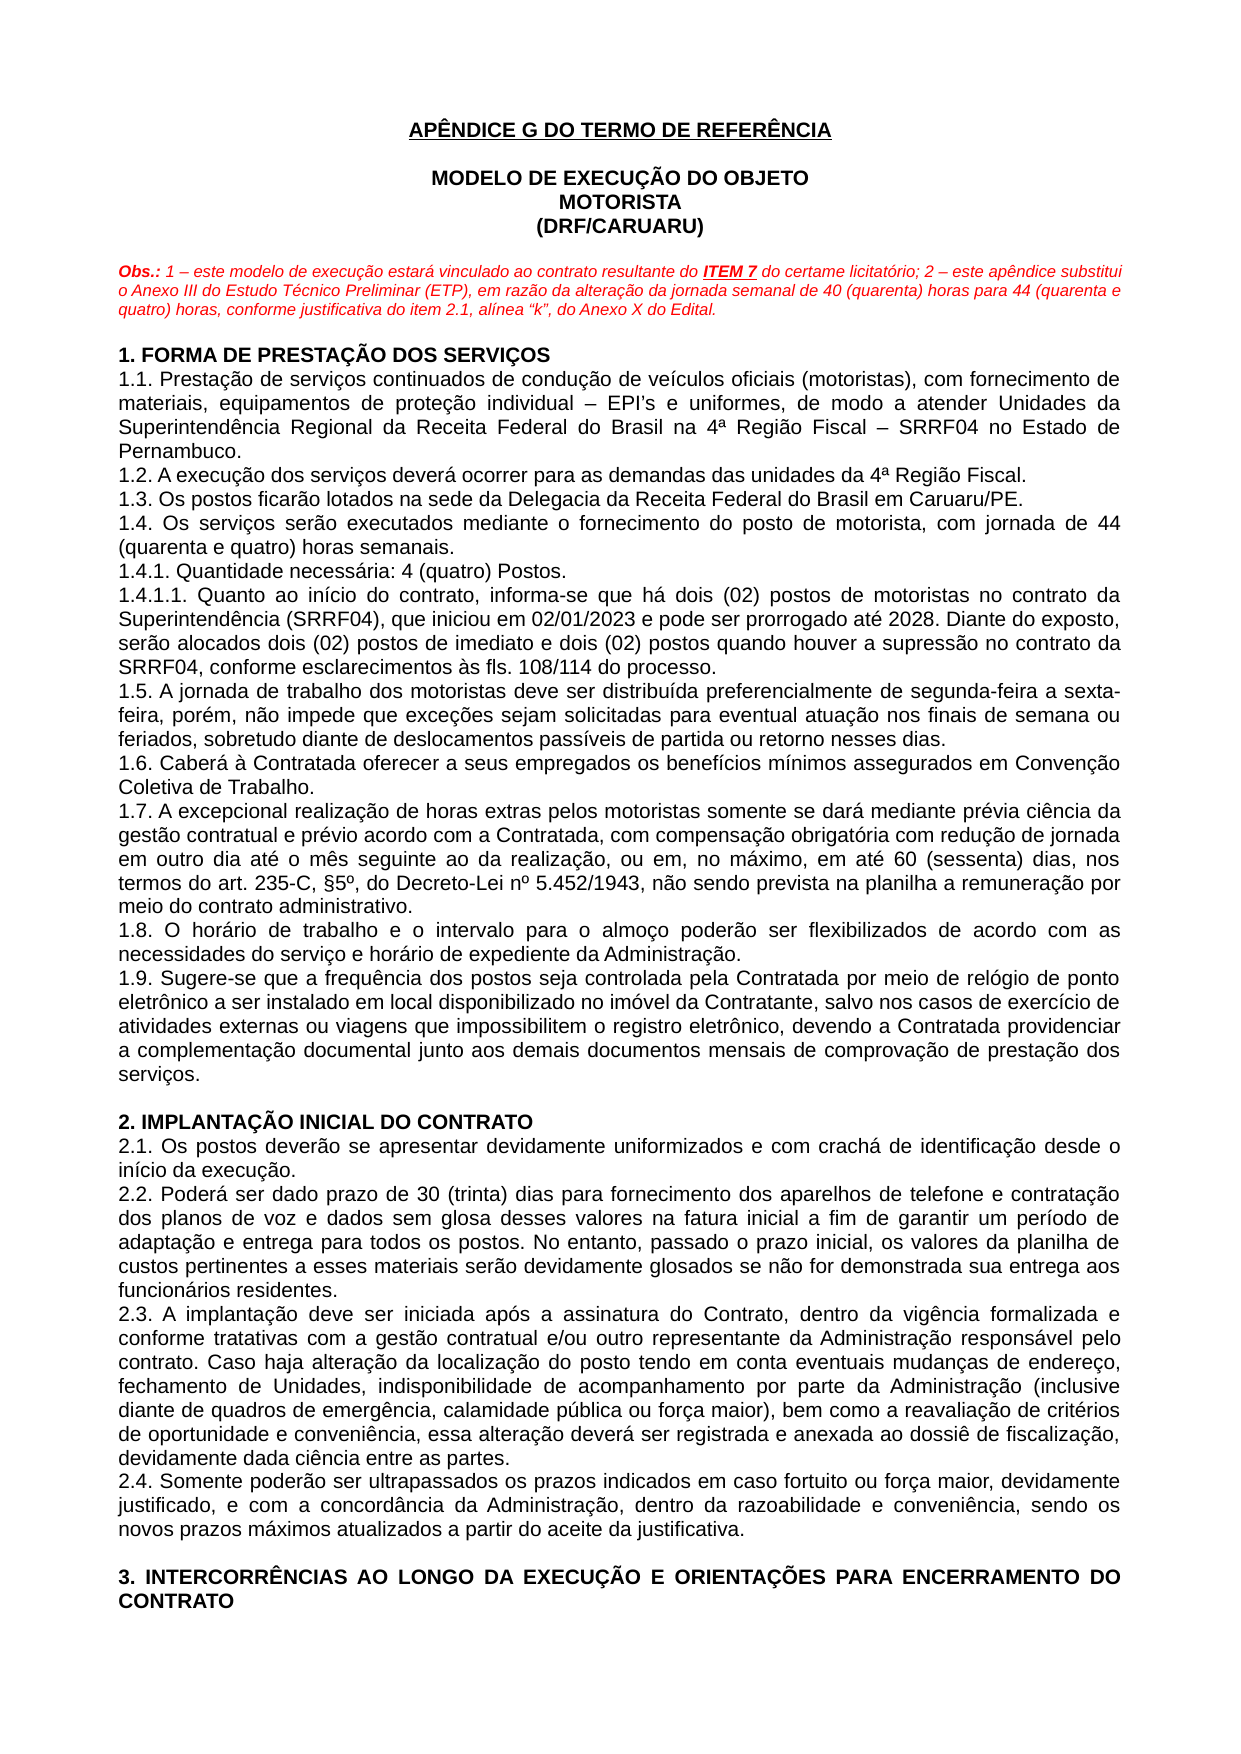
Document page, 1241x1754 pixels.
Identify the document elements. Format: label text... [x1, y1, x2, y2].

text APÊNDICE G DO TERMO DE REFERÊNCIA [118, 118, 1122, 142]
text 2. IMPLANTAÇÃO INICIAL DO CONTRATO [118, 1110, 1122, 1134]
text MODELO DE EXECUÇÃO DO OBJETO [118, 166, 1122, 190]
text 1.4.1.1. Quanto ao início do contrato, informa-se que há dois (02) postos de motoristas no contrato da Superintendência (SRRF04), que iniciou em 02/01/2023 e pode ser prorrogado até 2028. Diante do exposto, serão alocados dois (02) postos de imediato e dois (02) postos quando houver a supressão no contrato da SRRF04, conforme esclarecimentos às fls. 108/114 do processo. [118, 583, 1122, 679]
text 1.9. Sugere-se que a frequência dos postos seja controlada pela Contratada por meio de relógio de ponto eletrônico a ser instalado em local disponibilizado no imóvel da Contratante, salvo nos casos de exercício de atividades externas ou viagens que impossibilitem o registro eletrônico, devendo a Contratada providenciar a complementação documental junto aos demais documentos mensais de comprovação de prestação dos serviços. [118, 966, 1122, 1086]
text 1.2. A execução dos serviços deverá ocorrer para as demandas das unidades da 4ª Região Fiscal. [118, 463, 1122, 487]
text 1.6. Caberá à Contratada oferecer a seus empregados os benefícios mínimos assegurados em Convenção Coletiva de Trabalho. [118, 751, 1122, 798]
text 1.5. A jornada de trabalho dos motoristas deve ser distribuída preferencialmente de segunda-feira a sexta-feira, porém, não impede que exceções sejam solicitadas para eventual atuação nos finais de semana ou feriados, sobretudo diante de deslocamentos passíveis de partida ou retorno nesses dias. [118, 679, 1122, 751]
text 2.4. Somente poderão ser ultrapassados os prazos indicados em caso fortuito ou força maior, devidamente justificado, e com a concordância da Administração, dentro da razoabilidade e conveniência, sendo os novos prazos máximos atualizados a partir do aceite da justificativa. [118, 1469, 1122, 1541]
text 2.1. Os postos deverão se apresentar devidamente uniformizados e com crachá de identificação desde o início da execução. [118, 1134, 1122, 1182]
text 1.4.1. Quantidade necessária: 4 (quatro) Postos. [118, 559, 1122, 583]
text 1.3. Os postos ficarão lotados na sede da Delegacia da Receita Federal do Brasil em Caruaru/PE. [118, 487, 1122, 511]
text 2.3. A implantação deve ser iniciada após a assinatura do Contrato, dentro da vigência formalizada e conforme tratativas com a gestão contratual e/ou outro representante da Administração responsável pelo contrato. Caso haja alteração da localização do posto tendo em conta eventuais mudanças de endereço, fechamento de Unidades, indisponibilidade de acompanhamento por parte da Administração (inclusive diante de quadros de emergência, calamidade pública ou força maior), bem como a reavaliação de critérios de oportunidade e conveniência, essa alteração deverá ser registrada e anexada ao dossiê de fiscalização, devidamente dada ciência entre as partes. [118, 1302, 1122, 1469]
text 1.8. O horário de trabalho e o intervalo para o almoço poderão ser flexibilizados de acordo com as necessidades do serviço e horário de expediente da Administração. [118, 918, 1122, 966]
text MOTORISTA [118, 190, 1122, 214]
text (DRF/CARUARU) [118, 214, 1122, 238]
text 3. INTERCORRÊNCIAS AO LONGO DA EXECUÇÃO E ORIENTAÇÕES PARA ENCERRAMENTO DO CONTRATO [118, 1565, 1122, 1613]
text Obs.: 1 – este modelo de execução estará vinculado ao contrato resultante do ITEM 7 do certame licitatório; 2 – este apêndice substitui o Anexo III do Estudo Técnico Preliminar (ETP), em razão da alteração da jornada semanal de 40 (quarenta) horas para 44 (quarenta e quatro) horas, conforme justificativa do item 2.1, alínea “k”, do Anexo X do Edital. [118, 262, 1122, 319]
text 1.4. Os serviços serão executados mediante o fornecimento do posto de motorista, com jornada de 44 (quarenta e quatro) horas semanais. [118, 511, 1122, 559]
text 1.1. Prestação de serviços continuados de condução de veículos oficiais (motoristas), com fornecimento de materiais, equipamentos de proteção individual – EPI’s e uniformes, de modo a atender Unidades da Superintendência Regional da Receita Federal do Brasil na 4ª Região Fiscal – SRRF04 no Estado de Pernambuco. [118, 367, 1122, 463]
text 1.7. A excepcional realização de horas extras pelos motoristas somente se dará mediante prévia ciência da gestão contratual e prévio acordo com a Contratada, com compensação obrigatória com redução de jornada em outro dia até o mês seguinte ao da realização, ou em, no máximo, em até 60 (sessenta) dias, nos termos do art. 235-C, §5º, do Decreto-Lei nº 5.452/1943, não sendo prevista na planilha a remuneração por meio do contrato administrativo. [118, 798, 1122, 918]
text 1. FORMA DE PRESTAÇÃO DOS SERVIÇOS [118, 343, 1122, 367]
text 2.2. Poderá ser dado prazo de 30 (trinta) dias para fornecimento dos aparelhos de telefone e contratação dos planos de voz e dados sem glosa desses valores na fatura inicial a fim de garantir um período de adaptação e entrega para todos os postos. No entanto, passado o prazo inicial, os valores da planilha de custos pertinentes a esses materiais serão devidamente glosados se não for demonstrada sua entrega aos funcionários residentes. [118, 1182, 1122, 1302]
